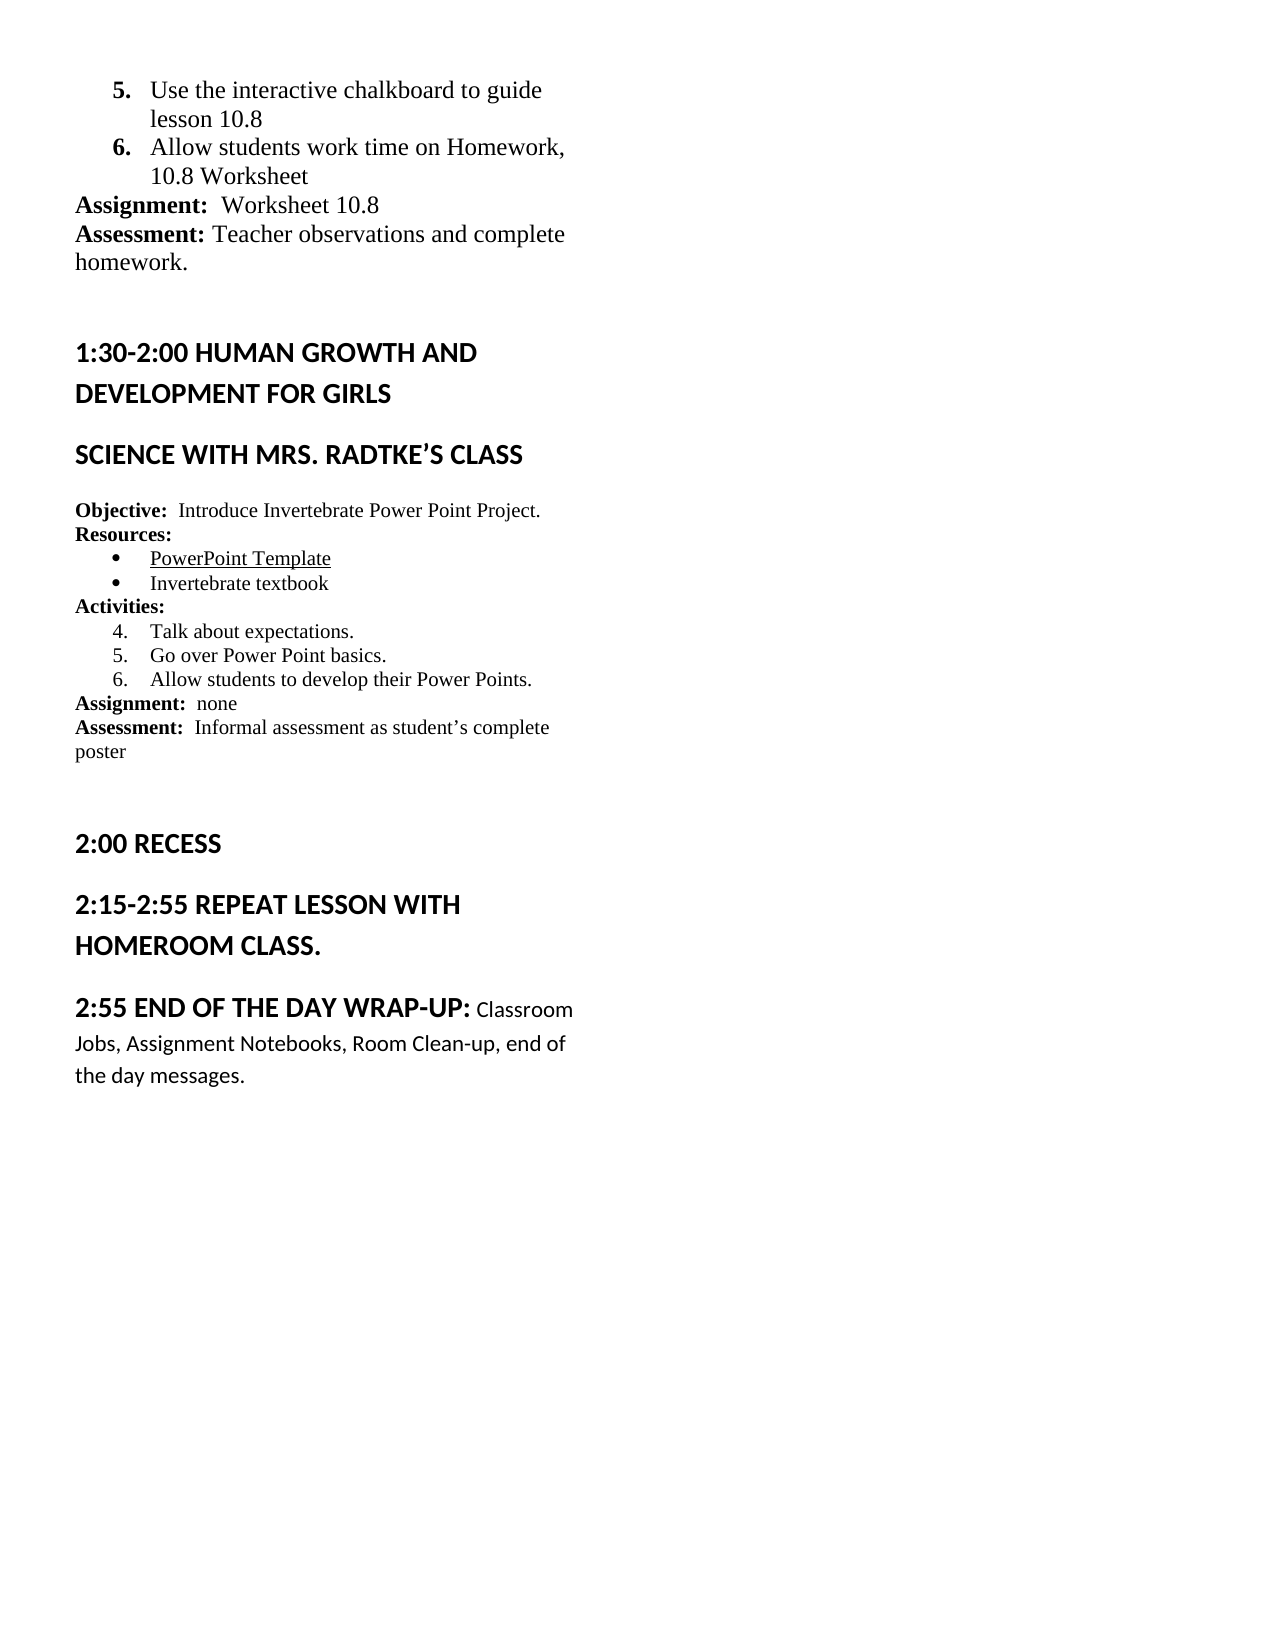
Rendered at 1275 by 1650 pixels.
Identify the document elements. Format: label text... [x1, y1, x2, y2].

list Use the interactive chalkboard to guide lesson 10.8 [112, 75, 600, 132]
text Objective: Introduce Invertebrate Power Point Project. [75, 498, 600, 522]
text Assessment: Teacher observations and complete homework. [75, 219, 600, 276]
list Talk about expectations. [112, 618, 600, 643]
text Activities: [75, 594, 600, 618]
text 2:00 Recess [75, 825, 600, 860]
list PowerPoint Template [112, 546, 600, 570]
list Allow students to develop their Power Points. [112, 667, 600, 691]
text Assessment: Informal assessment as student’s complete poster [75, 715, 600, 763]
text Assignment: none [75, 691, 600, 715]
text Science with Mrs. Radtke’s Class [75, 436, 600, 472]
text 2:15-2:55 Repeat lesson with Homeroom class. [75, 886, 600, 963]
text 1:30-2:00 Human Growth and Development for girls [75, 334, 600, 410]
text 2:55 End of the Day Wrap-Up: Classroom Jobs, Assignment Notebooks, Room Clean-up, end of the day messages. [75, 989, 600, 1089]
list Allow students work time on Homework, 10.8 Worksheet [112, 132, 600, 190]
list Invertebrate textbook [112, 570, 600, 594]
text Assignment: Worksheet 10.8 [75, 190, 600, 219]
list Go over Power Point basics. [112, 643, 600, 667]
text Resources: [75, 522, 600, 546]
